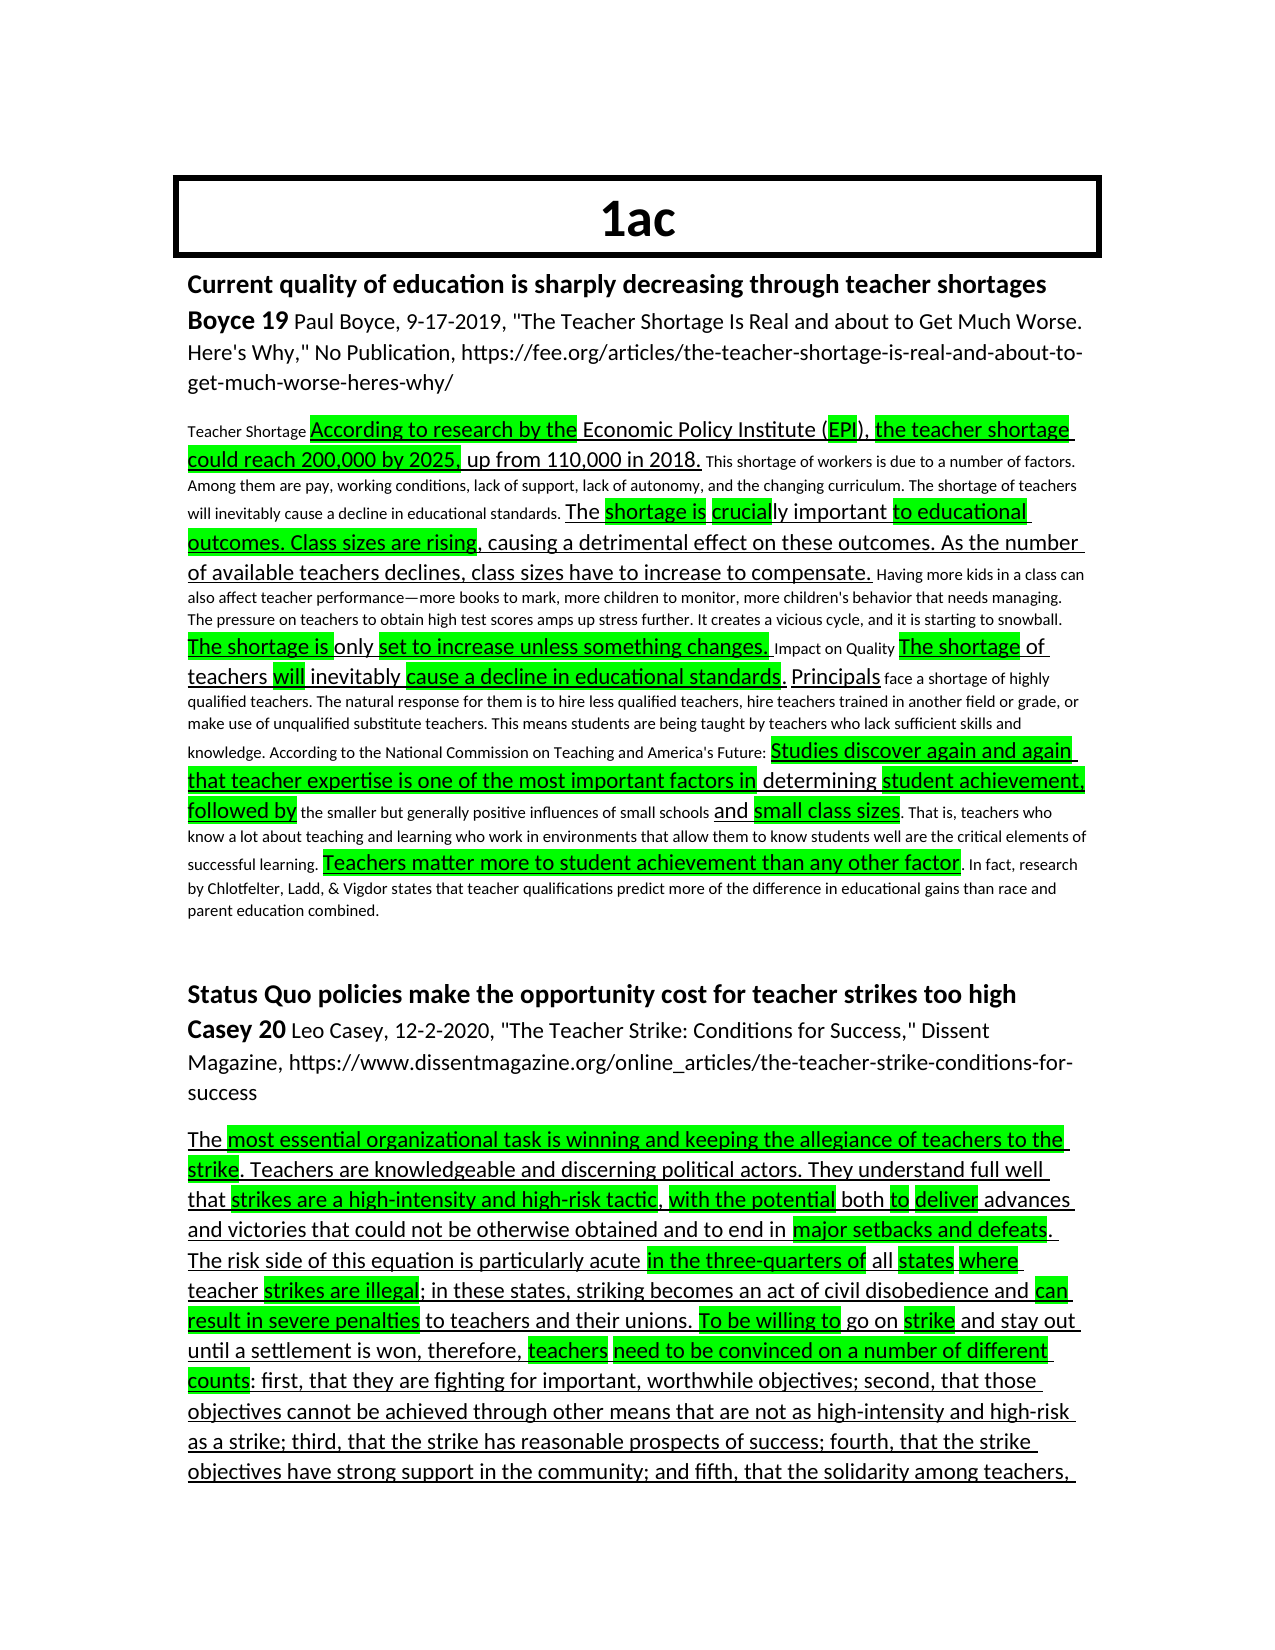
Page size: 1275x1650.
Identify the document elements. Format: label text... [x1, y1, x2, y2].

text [187, 1125, 1087, 1485]
text Teacher Shortage According to research by the Economic Policy Institute (EPI), the teacher shortage could reach 200,000 by 2025, up from 110,000 in 2018. This shortage of workers is due to a number of factors. Among them are pay, working conditions, lack of support, lack of autonomy, and the changing curriculum. The shortage of teachers will inevitably cause a decline in educational standards. The shortage is crucially important to educational outcomes. Class sizes are rising, causing a detrimental effect on these outcomes. As the number of available teachers declines, class sizes have to increase to compensate. Having more kids in a class can also affect teacher performance—more books to mark, more children to monitor, more children's behavior that needs managing. The pressure on teachers to obtain high test scores amps up stress further. It creates a vicious cycle, and it is starting to snowball. The shortage is only set to increase unless something changes. Impact on Quality The shortage of teachers will inevitably cause a decline in educational standards. Principals face a shortage of highly qualified teachers. The natural response for them is to hire less qualified teachers, hire teachers trained in another field or grade, or make use of unqualified substitute teachers. This means students are being taught by teachers who lack sufficient skills and knowledge. According to the National Commission on Teaching and America's Future: Studies discover again and again that teacher expertise is one of the most important factors in determining student achievement, followed by the smaller but generally positive influences of small schools and small class sizes. That is, teachers who know a lot about teaching and learning who work in environments that allow them to know students well are the critical elements of successful learning. Teachers matter more to student achievement than any other factor. In fact, research by Chlotfelter, Ladd, & Vigdor states that teacher qualifications predict more of the difference in educational gains than race and parent education combined. [187, 415, 1087, 920]
subtitle Status Quo policies make the opportunity cost for teacher strikes too high [187, 977, 1087, 1010]
text Boyce 19 Paul Boyce, 9-17-2019, "The Teacher Shortage Is Real and about to Get Much Worse. Here's Why," No Publication, https://fee.org/articles/the-teacher-shortage-is-real-and-about-to-get-much-worse-heres-why/ [187, 303, 1087, 396]
subtitle 1ac [179, 181, 1096, 252]
subtitle Current quality of education is sharply decreasing through teacher shortages [187, 267, 1087, 300]
text Casey 20 Leo Casey, 12-2-2020, "The Teacher Strike: Conditions for Success," Dissent Magazine, https://www.dissentmagazine.org/online_articles/the-teacher-strike-conditions-for-success [187, 1013, 1087, 1106]
